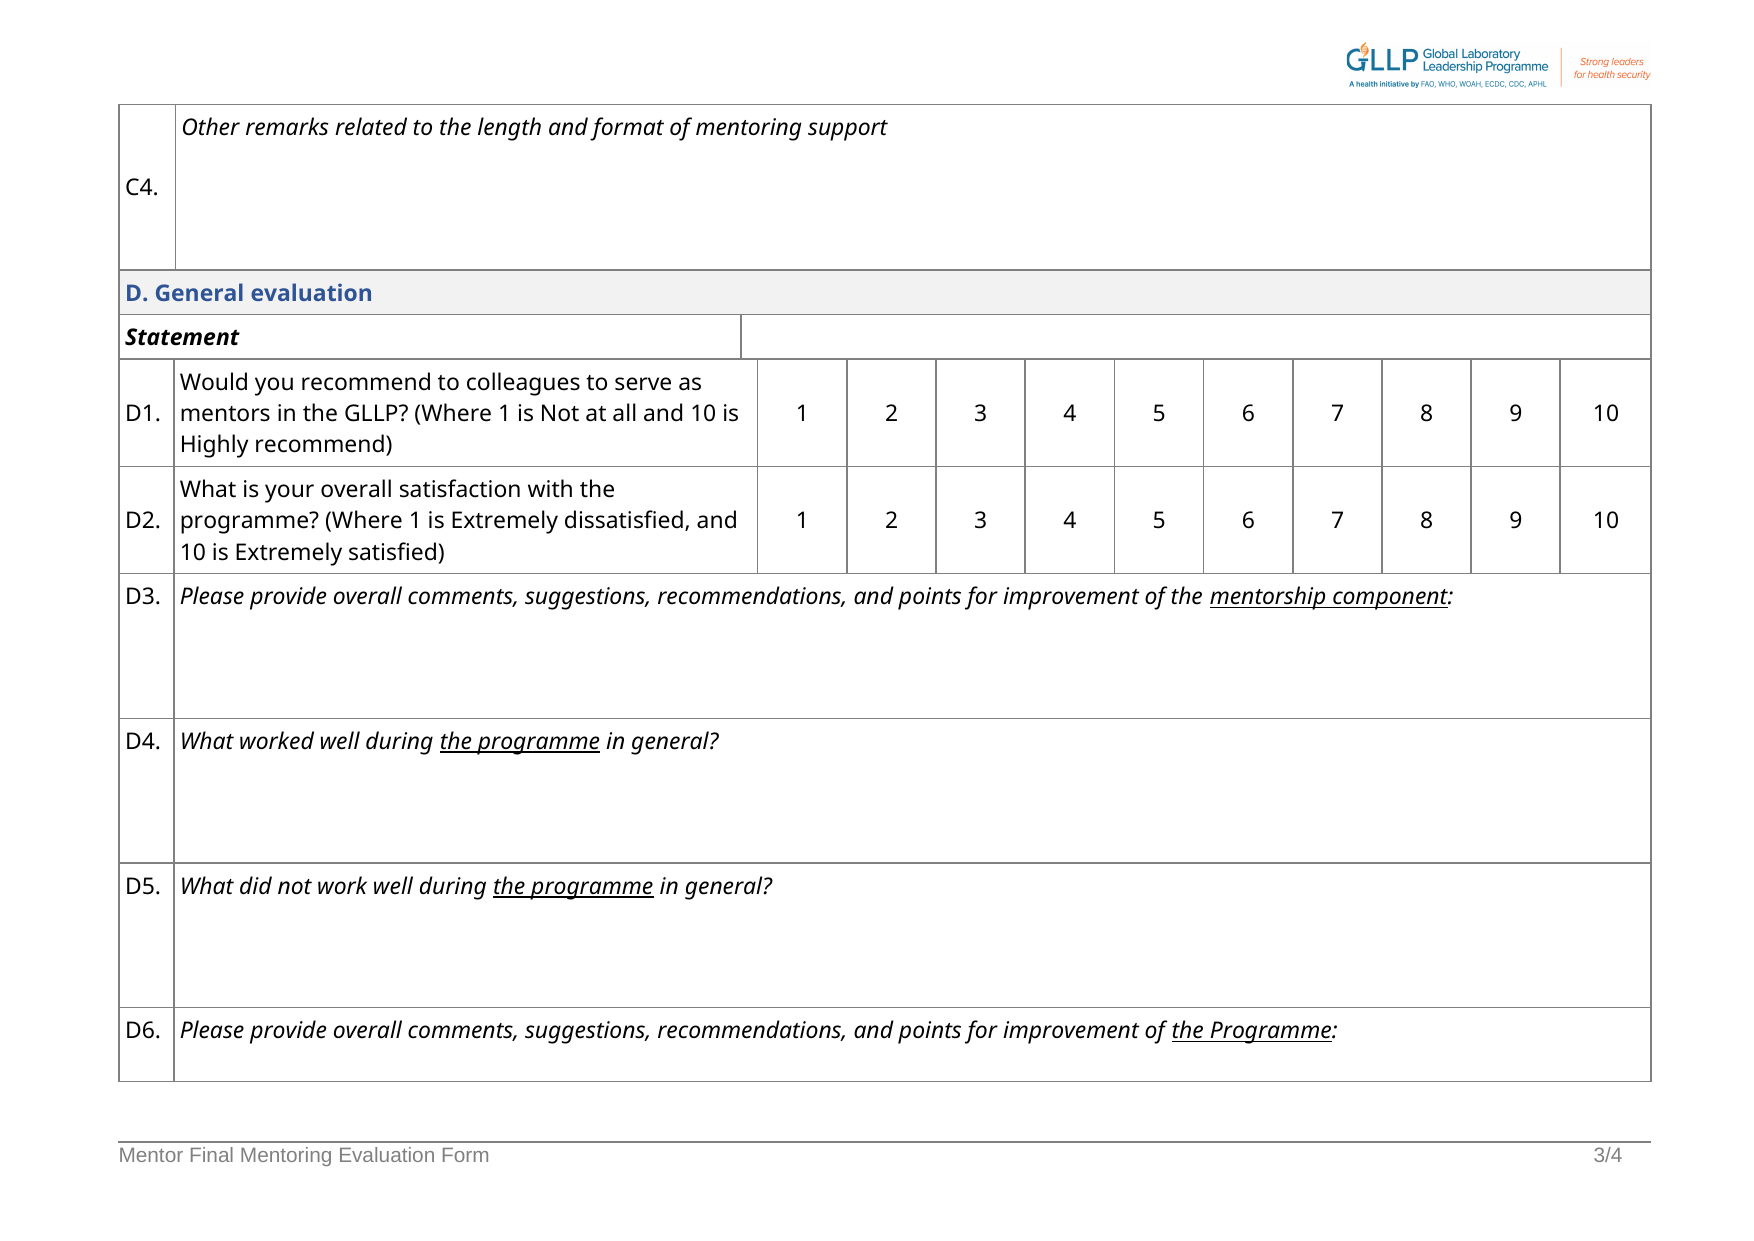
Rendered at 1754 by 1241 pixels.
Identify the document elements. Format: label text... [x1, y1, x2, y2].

table_cell D. General evaluation [120, 271, 1650, 314]
table_cell Please provide overall comments, suggestions, recommendations, and points for improvement of the mentorship component: [175, 574, 1650, 717]
table_cell What did not work well during the programme in general? [175, 864, 1650, 1007]
table_cell D1. [120, 360, 173, 466]
table_cell 1 [758, 467, 846, 573]
table_cell D3. [120, 574, 173, 717]
table_cell 8 [1383, 360, 1470, 466]
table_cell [175, 1008, 1650, 1081]
picture [1346, 42, 1651, 88]
table_cell 6 [1204, 360, 1292, 466]
table_cell Other remarks related to the length and format of mentoring support [176, 105, 1650, 269]
table_cell D6. [120, 1008, 173, 1081]
table_cell What worked well during the programme in general? [175, 719, 1650, 862]
table_cell 7 [1294, 467, 1381, 573]
table_cell 5 [1115, 467, 1203, 573]
table_cell C4. [120, 105, 175, 269]
table_cell 6 [1204, 467, 1292, 573]
table_cell 9 [1472, 360, 1559, 466]
table_cell 10 [1561, 360, 1650, 466]
table_cell 4 [1026, 360, 1114, 466]
table_cell 9 [1472, 467, 1559, 573]
table_cell 2 [848, 360, 935, 466]
table_cell D2. [120, 467, 173, 573]
table_cell 5 [1115, 360, 1203, 466]
table_cell Would you recommend to colleagues to serve as mentors in the GLLP? (Where 1 is Not at all and 10 is Highly recommend) [175, 360, 757, 466]
table_cell 10 [1561, 467, 1650, 573]
table_cell 3 [937, 467, 1024, 573]
table_cell [742, 315, 1650, 358]
table_cell 2 [848, 467, 935, 573]
table_cell 4 [1026, 467, 1114, 573]
table_cell 3 [937, 360, 1024, 466]
table_cell 1 [758, 360, 846, 466]
table_cell 8 [1383, 467, 1470, 573]
table_cell Statement [120, 315, 740, 358]
table_cell D5. [120, 864, 173, 1007]
table_cell 7 [1294, 360, 1381, 466]
table_cell What is your overall satisfaction with the programme? (Where 1 is Extremely dissatisfied, and 10 is Extremely satisfied) [175, 467, 757, 573]
table_cell D4. [120, 719, 173, 862]
